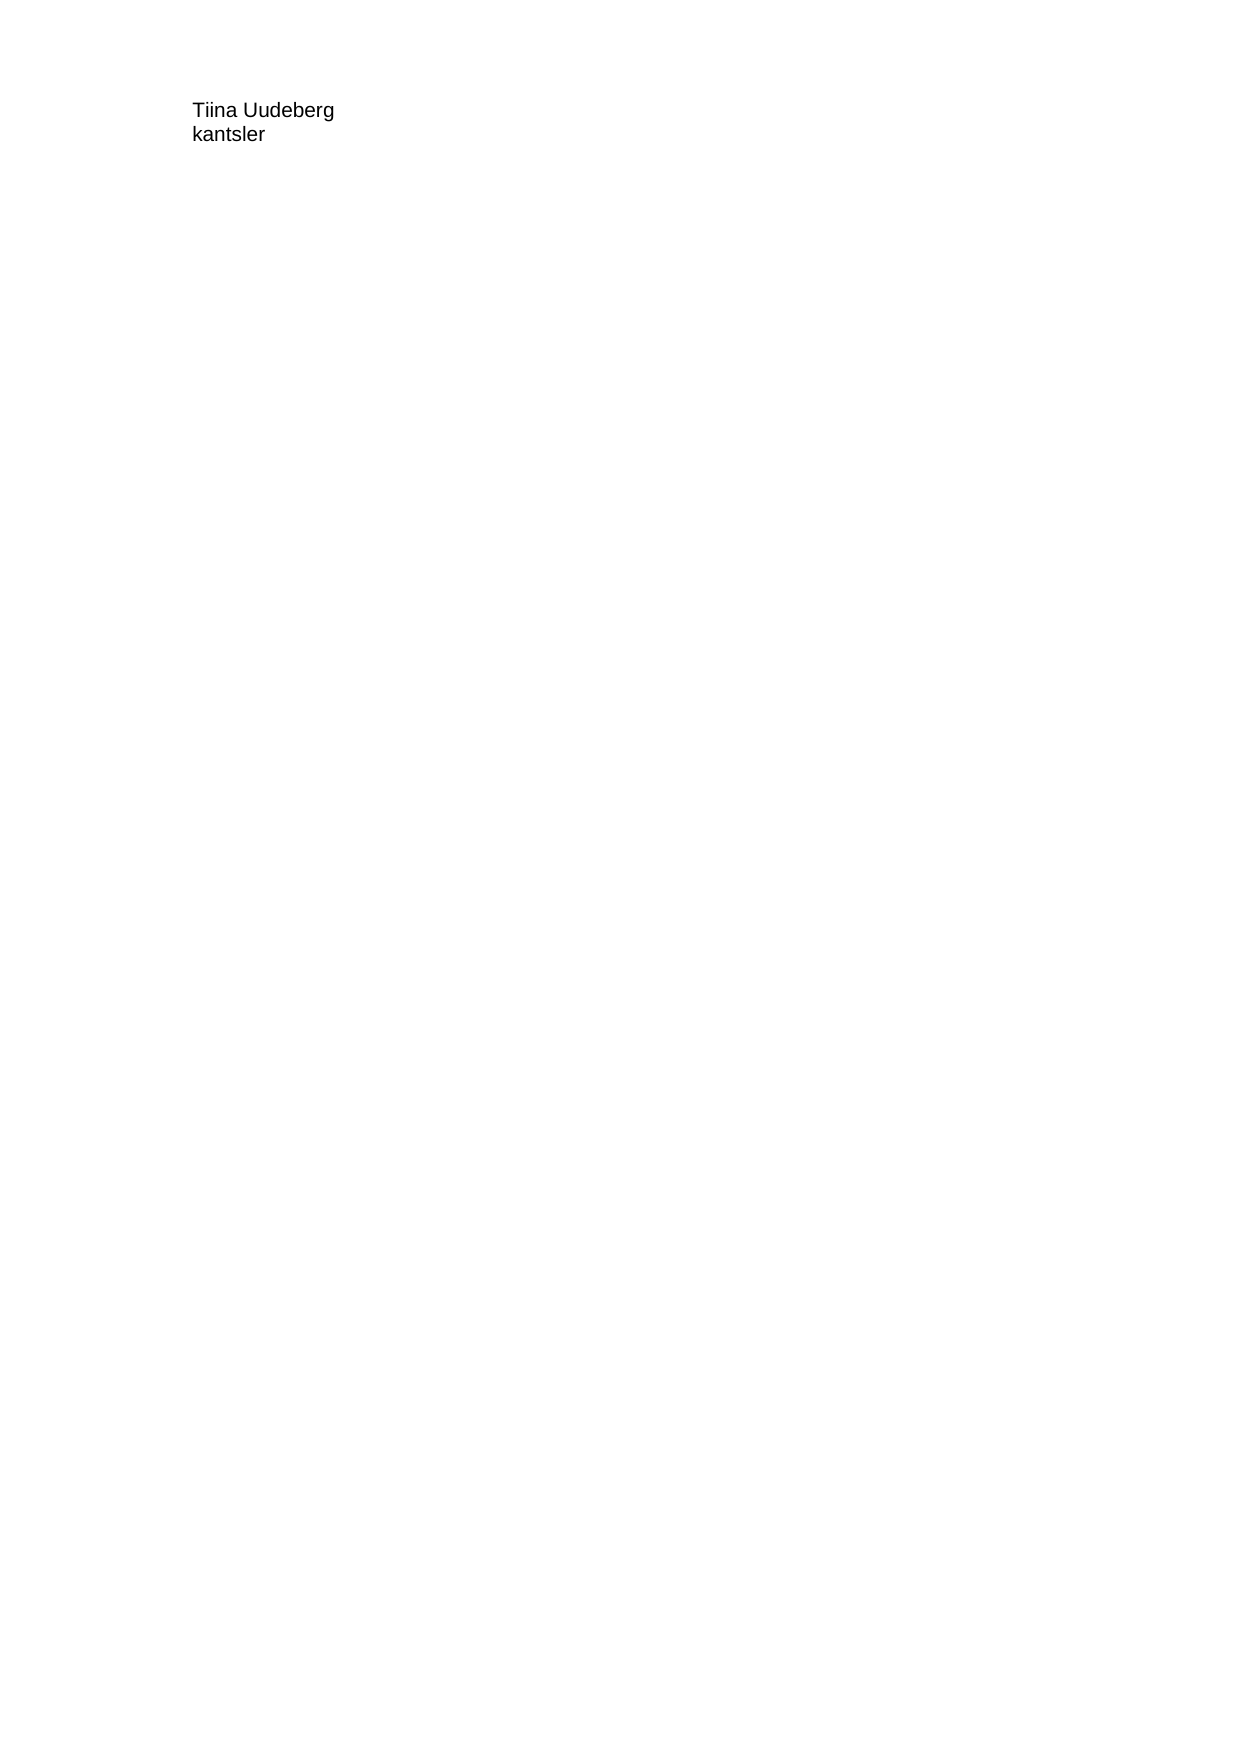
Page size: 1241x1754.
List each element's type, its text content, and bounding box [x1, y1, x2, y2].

text Tiina Uudeberg [192, 98, 1122, 122]
text kantsler [192, 122, 1122, 146]
